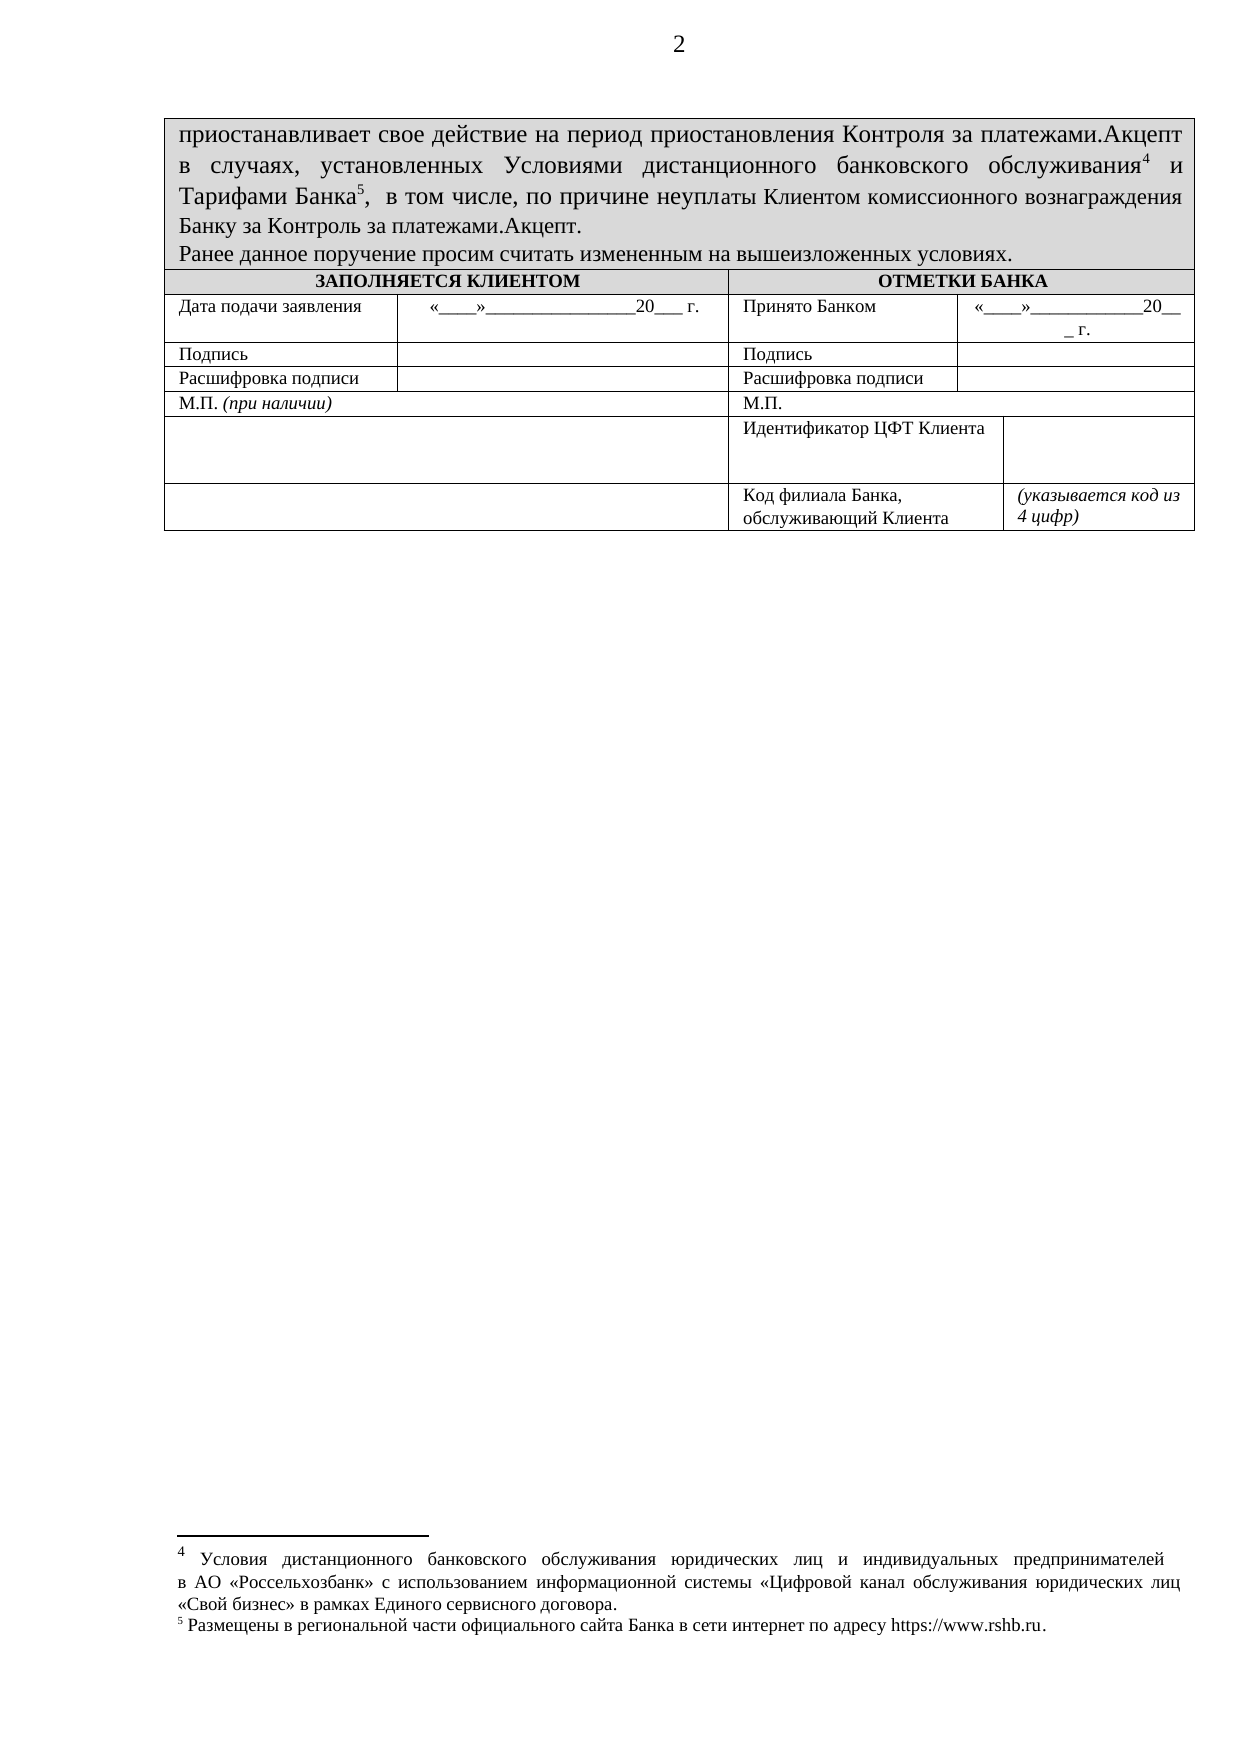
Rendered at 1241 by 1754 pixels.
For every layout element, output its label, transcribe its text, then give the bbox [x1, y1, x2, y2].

table_cell Принято Банком [729, 295, 957, 342]
table_cell Подпись [165, 343, 397, 366]
table_cell [165, 484, 728, 530]
table_cell Расшифровка подписи [165, 367, 397, 391]
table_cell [165, 119, 1194, 269]
table_cell [958, 343, 1194, 366]
table_cell Подпись [729, 343, 957, 366]
table_cell (указывается код из 4 цифр) [1004, 484, 1194, 530]
table_cell Дата подачи заявления [165, 295, 397, 342]
table_cell ОТМЕТКИ БАНКА [729, 270, 1194, 294]
table_cell [398, 367, 728, 391]
table_cell ЗАПОЛНЯЕТСЯ КЛИЕНТОМ [165, 270, 728, 294]
table_cell Расшифровка подписи [729, 367, 957, 391]
table_cell Идентификатор ЦФТ Клиента [729, 417, 1003, 482]
table_cell [398, 343, 728, 366]
table_cell [165, 417, 728, 482]
table_cell М.П. [729, 392, 1194, 416]
table_cell М.П. (при наличии) [165, 392, 728, 416]
table_cell [958, 367, 1194, 391]
table_cell Код филиала Банка, обслуживающий Клиента [729, 484, 1003, 530]
table_cell «____»____________20___ г. [958, 295, 1194, 342]
table_cell «____»________________20___ г. [398, 295, 728, 342]
table_cell [1004, 417, 1194, 482]
